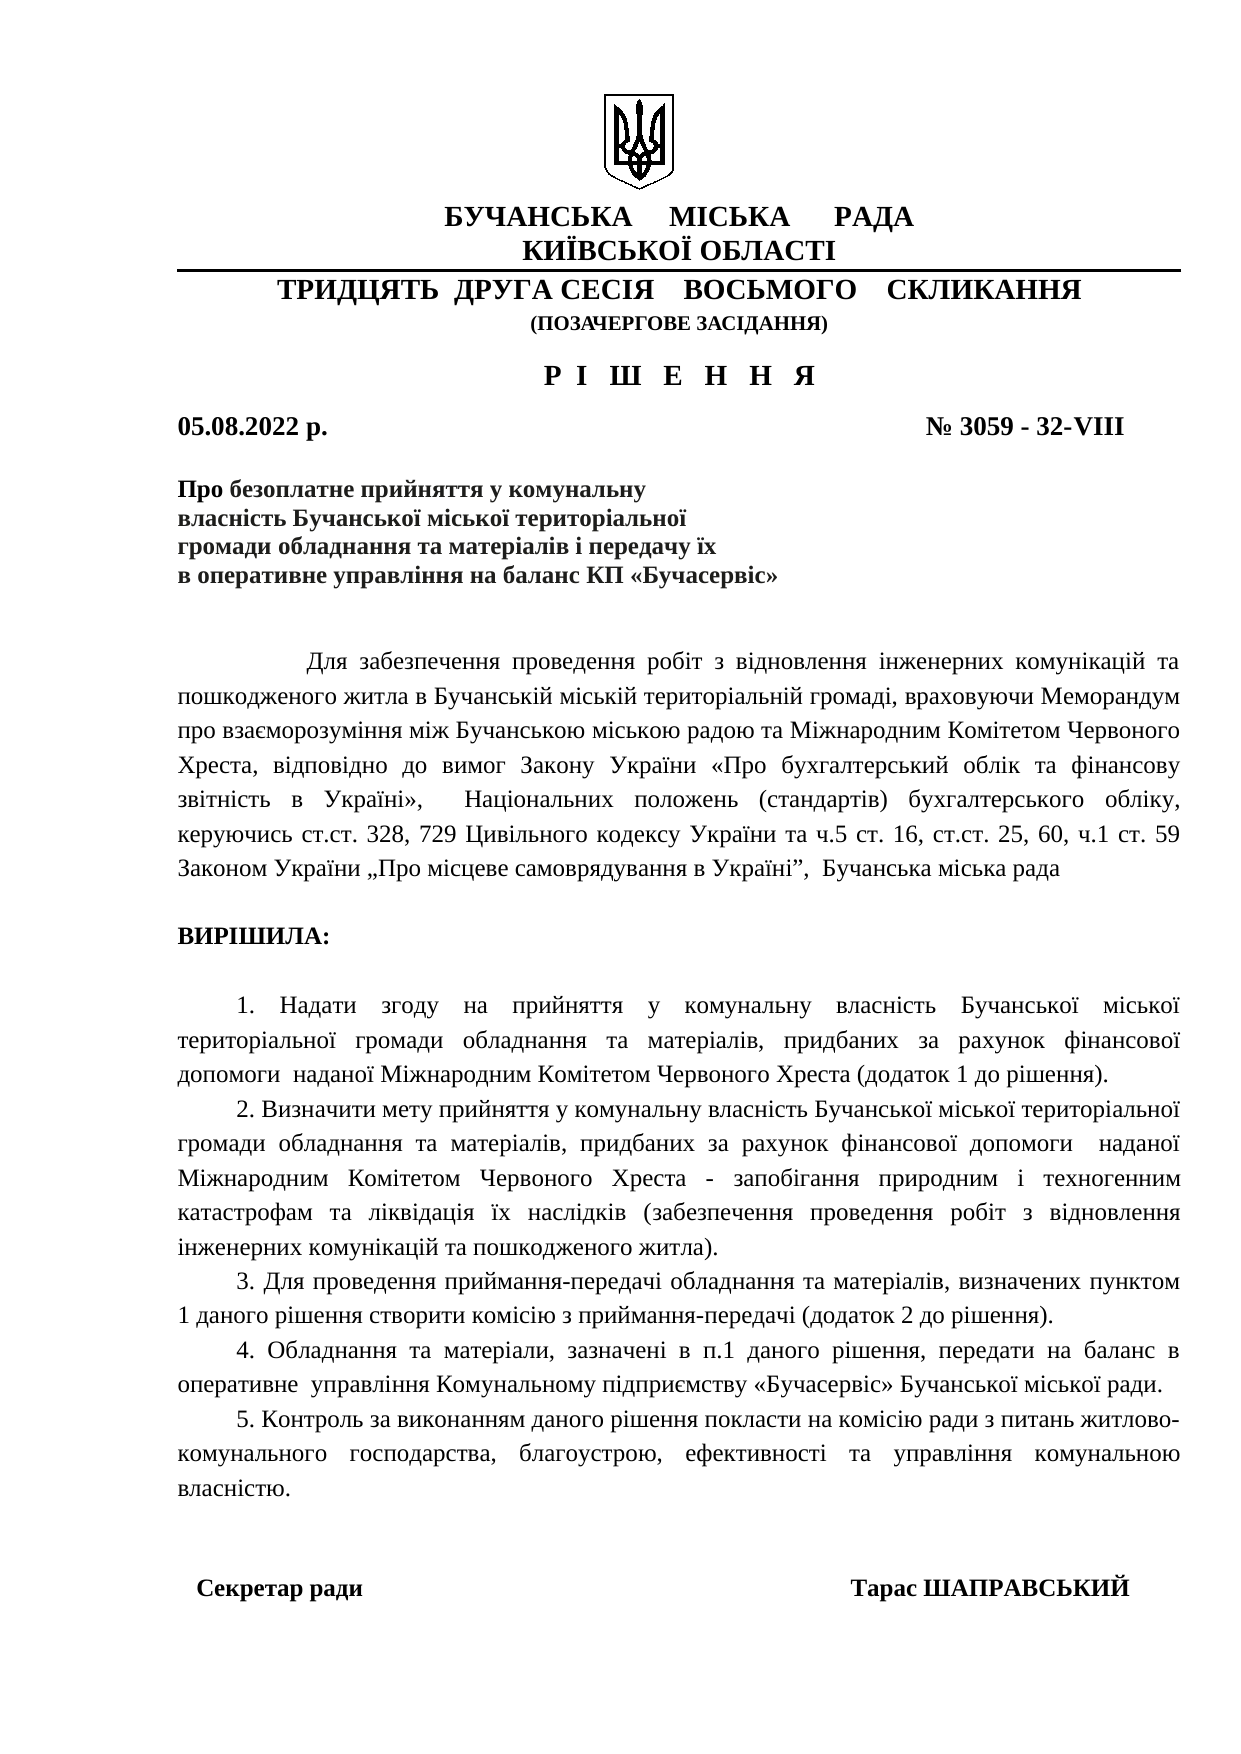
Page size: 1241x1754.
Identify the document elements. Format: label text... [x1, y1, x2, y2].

subtitle 05.08.2022 р. № 3059 - 32-VІІІ [177, 411, 1181, 442]
text власність Бучанської міської територіальної [177, 503, 1181, 531]
subtitle ПРОЄКТ [177, 89, 1181, 199]
subtitle (ПОЗАЧЕРГОВЕ ЗАСІДАННЯ) [177, 310, 1181, 334]
text ТРИДЦЯТЬ ДРУГА СЕСІЯ ВОСЬМОГО СКЛИКАННЯ [177, 272, 1181, 305]
text 3. Для проведення приймання-передачі обладнання та матеріалів, визначених пунктом 1 даного рішення створити комісію з приймання-передачі (додаток 2 до рішення). [177, 1266, 1181, 1329]
text Секретар ради Тарас ШАПРАВСЬКИЙ [177, 1573, 1181, 1602]
text БУЧАНСЬКА МІСЬКА РАДА [177, 199, 1181, 233]
text 1. Надати згоду на прийняття у комунальну власність Бучанської міської територіальної громади обладнання та матеріалів, придбаних за рахунок фінансової допомоги наданої Міжнародним Комітетом Червоного Хреста (додаток 1 до рішення). [177, 990, 1181, 1088]
subtitle Р І Ш Е Н Н Я [177, 358, 1181, 391]
text 4. Обладнання та матеріали, зазначені в п.1 даного рішення, передати на баланс в оперативне управління Комунальному підприємству «Бучасервіс» Бучанської міської ради. [177, 1335, 1181, 1398]
text 5. Контроль за виконанням даного рішення покласти на комісію ради з питань житлово-комунального господарства, благоустрою, ефективності та управління комунальною власністю. [177, 1404, 1181, 1502]
text в оперативне управління на баланс КП «Бучасервіс» [177, 560, 1181, 589]
text Для забезпечення проведення робіт з відновлення інженерних комунікацій та пошкодженого житла в Бучанській міській територіальній громаді, враховуючи Меморандум про взаєморозуміння між Бучанською міською радою та Міжнародним Комітетом Червоного Хреста, відповідно до вимог Закону України «Про бухгалтерський облік та фінансову звітність в Україні», Національних положень (стандартів) бухгалтерського обліку, керуючись ст.ст. 328, 729 Цивільного кодексу України та ч.5 ст. 16, ст.ст. 25, 60, ч.1 ст. 59 Законом України „Про місцеве самоврядування в Україні”, Бучанська міська рада [177, 646, 1181, 882]
text 2. Визначити мету прийняття у комунальну власність Бучанської міської територіальної громади обладнання та матеріалів, придбаних за рахунок фінансової допомоги наданої Міжнародним Комітетом Червоного Хреста - запобігання природним і техногенним катастрофам та ліквідація їх наслідків (забезпечення проведення робіт з відновлення інженерних комунікацій та пошкодженого житла). [177, 1094, 1181, 1260]
text громади обладнання та матеріалів і передачу їх [177, 531, 1181, 560]
text ВИРІШИЛА: [177, 921, 1181, 950]
text Про безоплатне прийняття у комунальну [177, 474, 1181, 503]
subtitle КИЇВСЬКОЇ ОБЛАСТІ [177, 233, 1181, 269]
